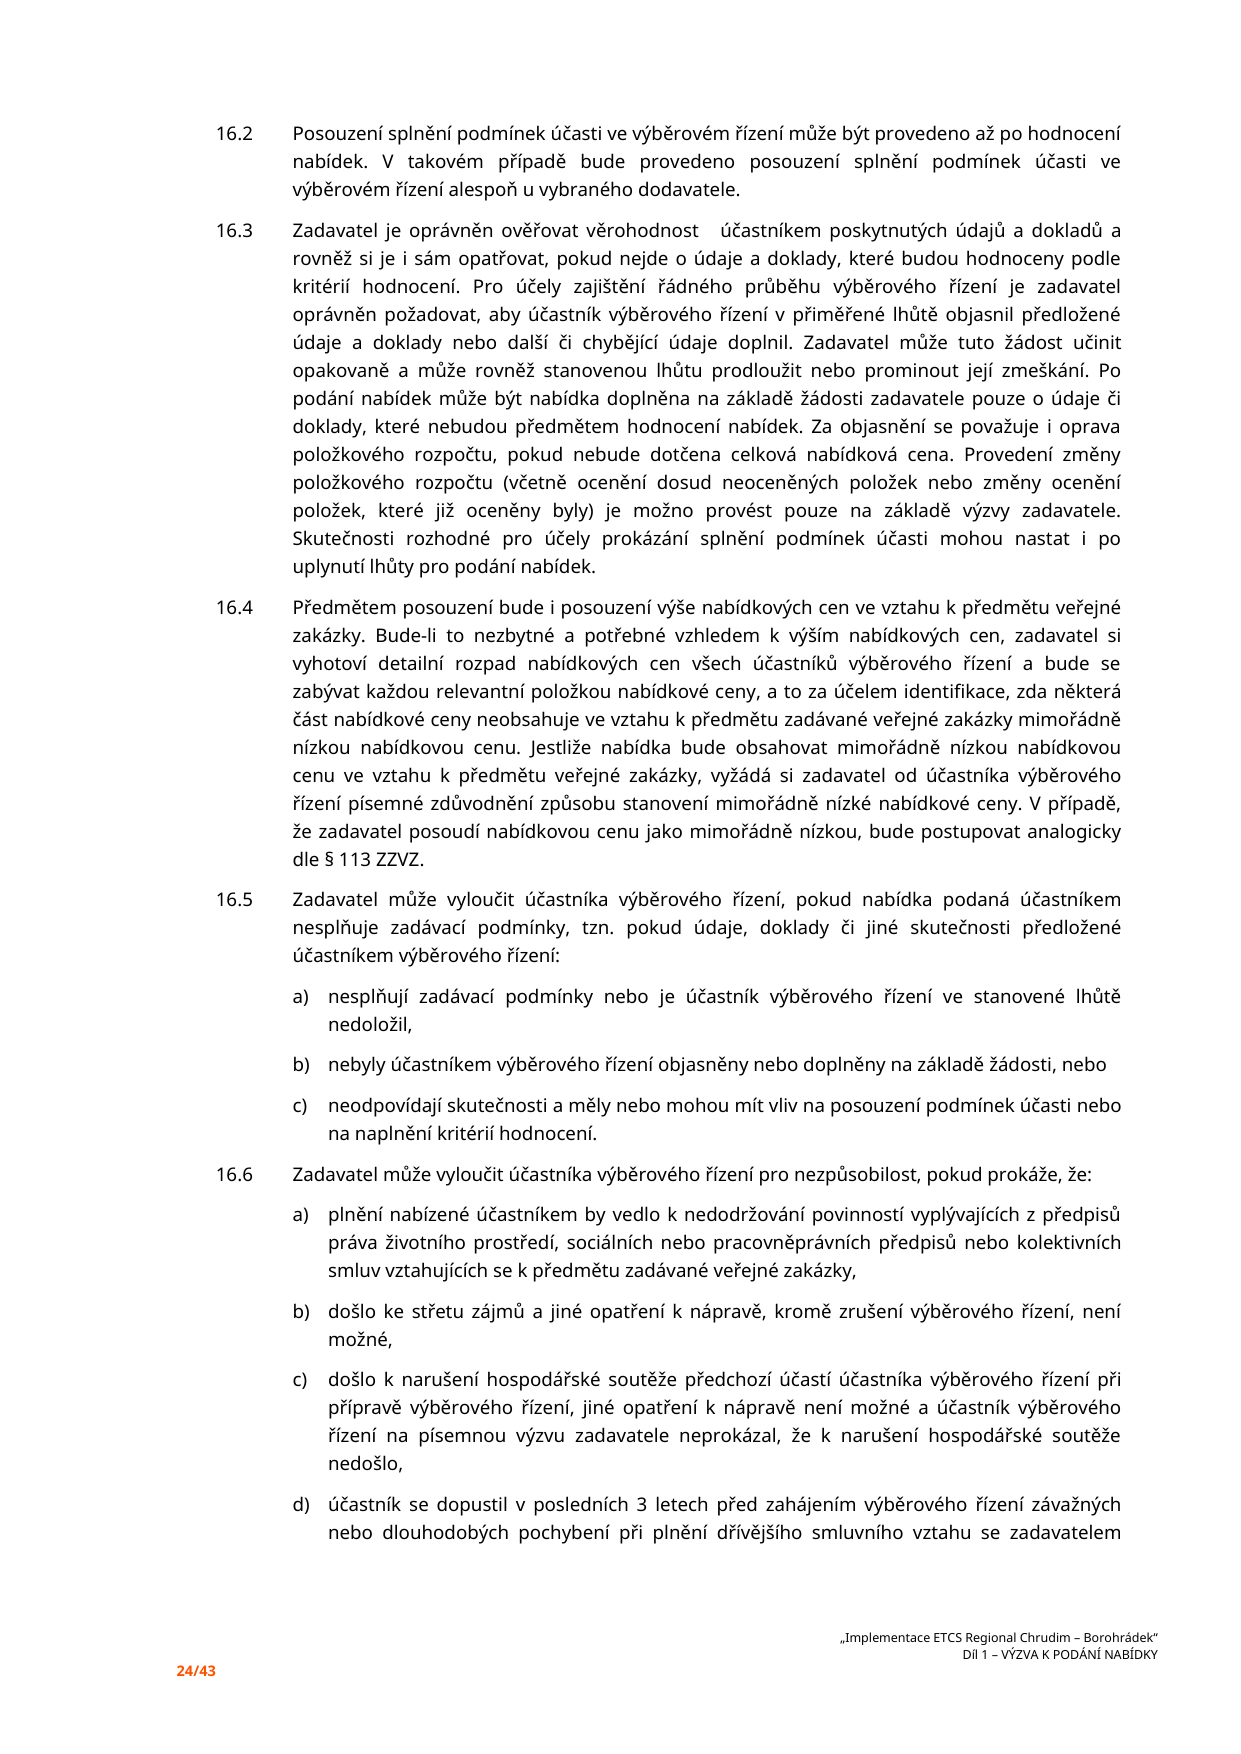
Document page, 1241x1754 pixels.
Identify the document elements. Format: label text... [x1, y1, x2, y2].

text Posouzení splnění podmínek účasti ve výběrovém řízení může být provedeno až po hodnocení nabídek. V takovém případě bude provedeno posouzení splnění podmínek účasti ve výběrovém řízení alespoň u vybraného dodavatele. [216, 121, 1122, 202]
list neodpovídají skutečnosti a měly nebo mohou mít vliv na posouzení podmínek účasti nebo na naplnění kritérií hodnocení. [292, 1092, 1122, 1146]
text Zadavatel může vyloučit účastníka výběrového řízení, pokud nabídka podaná účastníkem nesplňuje zadávací podmínky, tzn. pokud údaje, doklady či jiné skutečnosti předložené účastníkem výběrového řízení: [216, 887, 1122, 968]
list došlo ke střetu zájmů a jiné opatření k nápravě, kromě zrušení výběrového řízení, není možné, [292, 1298, 1122, 1351]
list došlo k narušení hospodářské soutěže předchozí účastí účastníka výběrového řízení při přípravě výběrového řízení, jiné opatření k nápravě není možné a účastník výběrového řízení na písemnou výzvu zadavatele neprokázal, že k narušení hospodářské soutěže nedošlo, [292, 1366, 1122, 1476]
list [292, 1491, 1122, 1544]
list nebyly účastníkem výběrového řízení objasněny nebo doplněny na základě žádosti, nebo [292, 1052, 1122, 1077]
text Předmětem posouzení bude i posouzení výše nabídkových cen ve vztahu k předmětu veřejné zakázky. Bude-li to nezbytné a potřebné vzhledem k výším nabídkových cen, zadavatel si vyhotoví detailní rozpad nabídkových cen všech účastníků výběrového řízení a bude se zabývat každou relevantní položkou nabídkové ceny, a to za účelem identifikace, zda některá část nabídkové ceny neobsahuje ve vztahu k předmětu zadávané veřejné zakázky mimořádně nízkou nabídkovou cenu. Jestliže nabídka bude obsahovat mimořádně nízkou nabídkovou cenu ve vztahu k předmětu veřejné zakázky, vyžádá si zadavatel od účastníka výběrového řízení písemné zdůvodnění způsobu stanovení mimořádně nízké nabídkové ceny. V případě, že zadavatel posoudí nabídkovou cenu jako mimořádně nízkou, bude postupovat analogicky dle § 113 ZZVZ. [216, 594, 1122, 872]
list plnění nabízené účastníkem by vedlo k nedodržování povinností vyplývajících z předpisů práva životního prostředí, sociálních nebo pracovněprávních předpisů nebo kolektivních smluv vztahujících se k předmětu zadávané veřejné zakázky, [292, 1201, 1122, 1283]
list nesplňují zadávací podmínky nebo je účastník výběrového řízení ve stanovené lhůtě nedoložil, [292, 983, 1122, 1037]
text Zadavatel je oprávněn ověřovat věrohodnost účastníkem poskytnutých údajů a dokladů a rovněž si je i sám opatřovat, pokud nejde o údaje a doklady, které budou hodnoceny podle kritérií hodnocení. Pro účely zajištění řádného průběhu výběrového řízení je zadavatel oprávněn požadovat, aby účastník výběrového řízení v přiměřené lhůtě objasnil předložené údaje a doklady nebo další či chybějící údaje doplnil. Zadavatel může tuto žádost učinit opakovaně a může rovněž stanovenou lhůtu prodloužit nebo prominout její zmeškání. Po podání nabídek může být nabídka doplněna na základě žádosti zadavatele pouze o údaje či doklady, které nebudou předmětem hodnocení nabídek. Za objasnění se považuje i oprava položkového rozpočtu, pokud nebude dotčena celková nabídková cena. Provedení změny položkového rozpočtu (včetně ocenění dosud neoceněných položek nebo změny ocenění položek, které již oceněny byly) je možno provést pouze na základě výzvy zadavatele. Skutečnosti rozhodné pro účely prokázání splnění podmínek účasti mohou nastat i po uplynutí lhůty pro podání nabídek. [216, 217, 1122, 579]
text Zadavatel může vyloučit účastníka výběrového řízení pro nezpůsobilost, pokud prokáže, že: [216, 1161, 1122, 1186]
